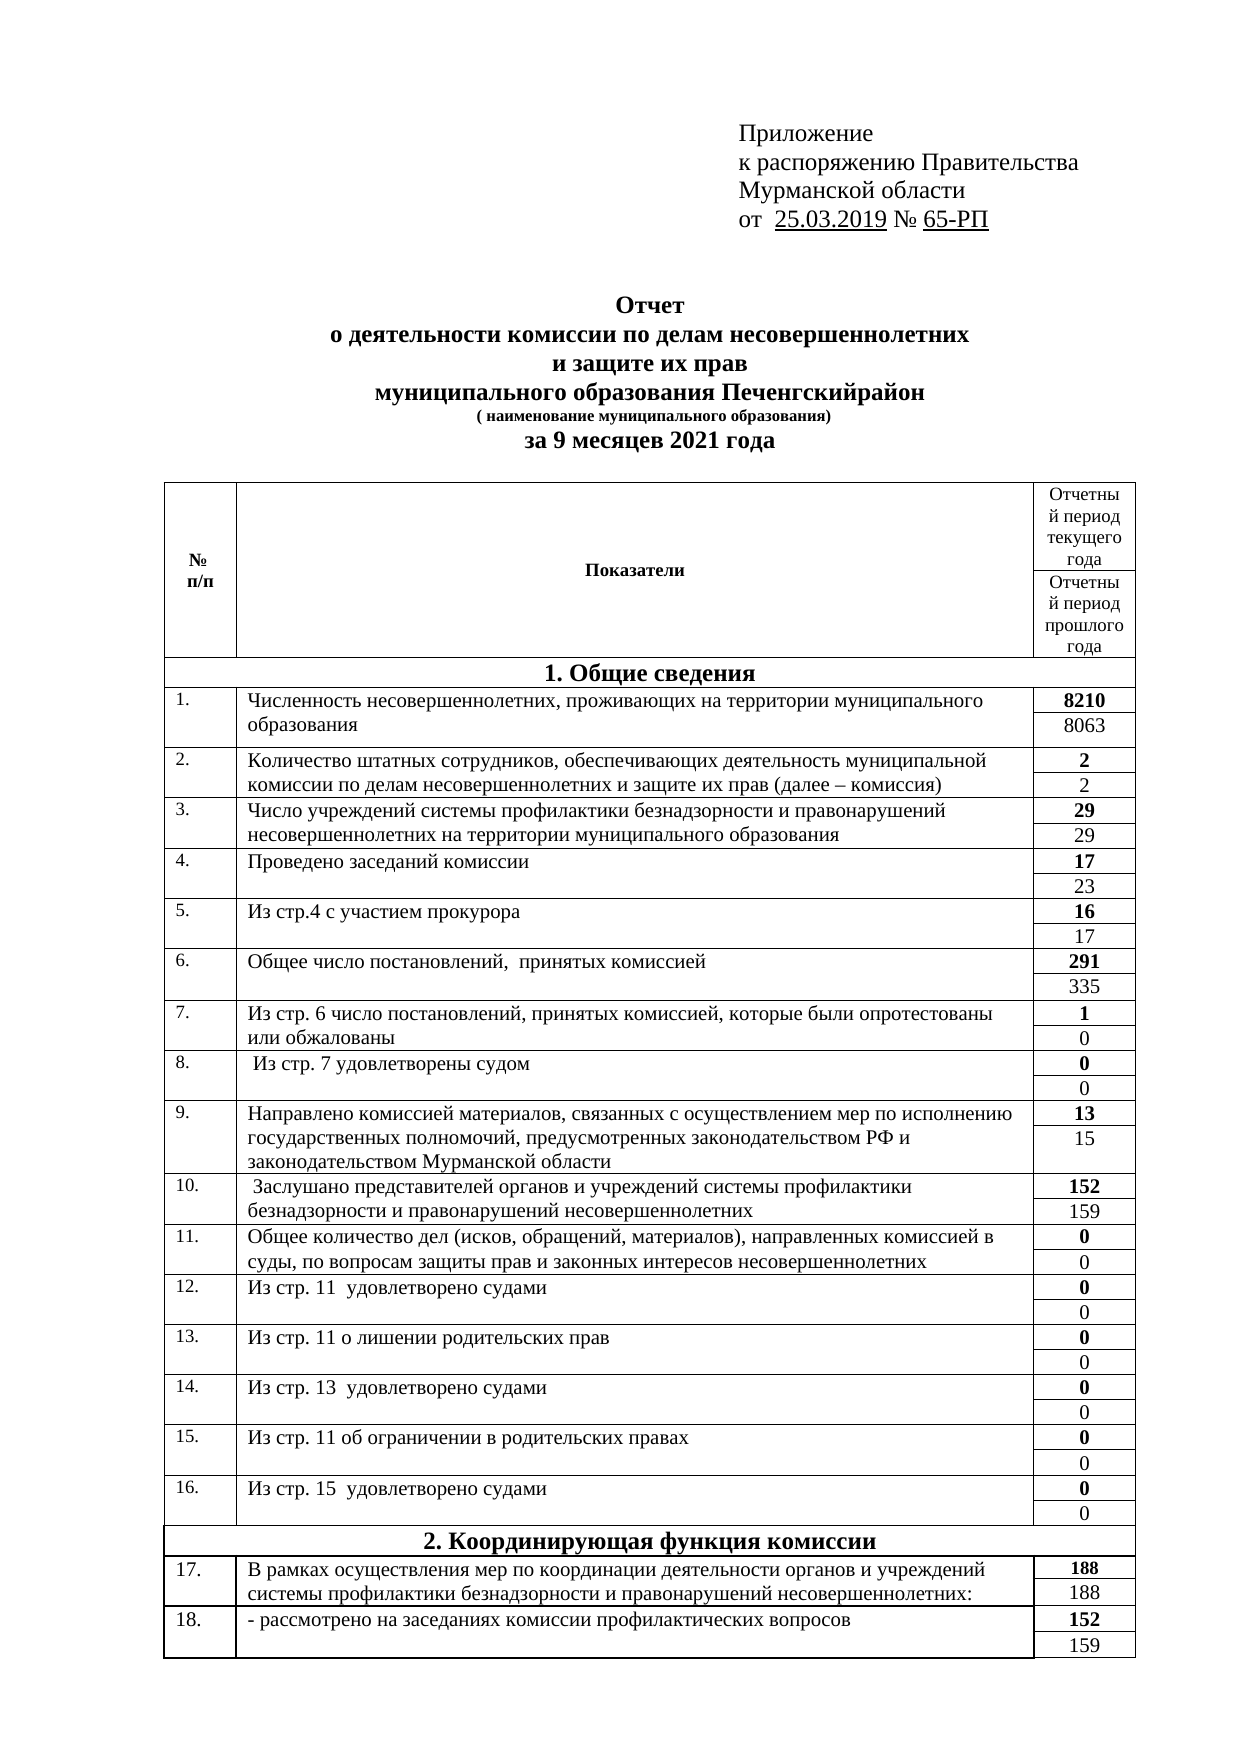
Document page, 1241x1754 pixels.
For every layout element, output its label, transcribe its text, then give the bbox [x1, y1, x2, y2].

table_cell 159 [1034, 1199, 1135, 1223]
table_cell Заслушано представителей органов и учреждений системы профилактики безнадзорности и правонарушений несовершеннолетних [237, 1174, 1033, 1223]
table_header № п/п [165, 483, 236, 657]
text за 9 месяцев 2021 года [148, 425, 1152, 453]
table_cell 17. [165, 1557, 235, 1605]
table_cell 0 [1034, 1051, 1135, 1075]
table_cell 8063 [1034, 713, 1135, 747]
table_cell 0 [1034, 1250, 1135, 1274]
table_cell 0 [1034, 1076, 1135, 1100]
table_cell 15 [1034, 1126, 1135, 1173]
table_cell Из стр. 15 удовлетворено судами [237, 1476, 1033, 1525]
table_cell 3. [165, 798, 236, 847]
table_cell 18. [165, 1607, 235, 1657]
table_cell 17 [1034, 849, 1135, 873]
table_cell Из стр. 6 число постановлений, принятых комиссией, которые были опротестованы или обжалованы [237, 1001, 1033, 1050]
text и защите их прав [148, 348, 1152, 377]
table_header Отчетный период текущего года [1034, 483, 1135, 569]
table_cell Из стр. 11 об ограничении в родительских правах [237, 1425, 1033, 1474]
table_cell Проведено заседаний комиссии [237, 849, 1033, 898]
table_cell 12. [165, 1275, 236, 1324]
table_cell 23 [1034, 874, 1135, 898]
table_cell 0 [1034, 1300, 1135, 1324]
table_cell 1. Общие сведения [165, 658, 1135, 687]
table_cell Общее число постановлений, принятых комиссией [237, 949, 1033, 999]
table_cell 188 [1035, 1579, 1135, 1605]
table_cell 0 [1034, 1026, 1135, 1050]
table_cell 0 [1034, 1476, 1135, 1499]
table_cell Из стр. 11 удовлетворено судами [237, 1275, 1033, 1324]
table_cell Число учреждений системы профилактики безнадзорности и правонарушений несовершеннолетних на территории муниципального образования [237, 798, 1033, 847]
table_cell 2. [165, 748, 236, 797]
table_cell Из стр.4 с участием прокурора [237, 899, 1033, 948]
table_cell 14. [165, 1375, 236, 1424]
table_cell 6. [165, 949, 236, 999]
table_cell 188 [1035, 1557, 1135, 1578]
text Отчет [148, 291, 1152, 319]
table_cell 152 [1035, 1606, 1135, 1631]
text от 25.03.2019 № 65-РП [709, 204, 1152, 233]
table_cell 17 [1034, 924, 1135, 948]
table_cell 0 [1034, 1425, 1135, 1449]
table_cell 0 [1034, 1225, 1135, 1248]
text ( наименование муниципального образования) [148, 406, 1152, 425]
table_cell 2. Координирующая функция комиссии [165, 1526, 1135, 1554]
table_cell 2 [1034, 748, 1135, 772]
table_cell Из стр. 13 удовлетворено судами [237, 1375, 1033, 1424]
text к распоряжению Правительства [738, 147, 1152, 176]
table_cell Направлено комиссией материалов, связанных с осуществлением мер по исполнению государственных полномочий, предусмотренных законодательством РФ и законодательством Мурманской области [237, 1101, 1033, 1173]
table_cell Из стр. 11 о лишении родительских прав [237, 1325, 1033, 1374]
table_cell - рассмотрено на заседаниях комиссии профилактических вопросов [237, 1607, 1033, 1657]
table_cell 7. [165, 1001, 236, 1050]
table_cell 9. [165, 1101, 236, 1173]
table_cell 0 [1034, 1375, 1135, 1399]
table_cell 2 [1034, 773, 1135, 797]
table_cell 13. [165, 1325, 236, 1374]
table_cell Из стр. 7 удовлетворены судом [237, 1051, 1033, 1100]
table_cell 29 [1034, 824, 1135, 847]
table_cell 8. [165, 1051, 236, 1100]
table_cell 1. [165, 688, 236, 747]
table_cell 4. [165, 849, 236, 898]
table_cell 8210 [1034, 688, 1135, 712]
table_cell В рамках осуществления мер по координации деятельности органов и учреждений системы профилактики безнадзорности и правонарушений несовершеннолетних: [237, 1557, 1033, 1605]
table_cell 0 [1034, 1400, 1135, 1424]
table_cell 10. [165, 1174, 236, 1223]
table_cell 0 [1034, 1450, 1135, 1474]
table_cell Численность несовершеннолетних, проживающих на территории муниципального образования [237, 688, 1033, 747]
table_cell 5. [165, 899, 236, 948]
table_cell 1 [1034, 1001, 1135, 1025]
text муниципального образования Печенгскийрайон [148, 377, 1152, 406]
table_cell 16. [165, 1476, 236, 1525]
table_cell 16 [1034, 899, 1135, 923]
table_cell 11. [165, 1225, 236, 1274]
table_cell 0 [1034, 1350, 1135, 1374]
table_cell 0 [1034, 1325, 1135, 1349]
table_cell 29 [1034, 798, 1135, 822]
table_cell 335 [1034, 974, 1135, 999]
text Приложение [738, 118, 1152, 147]
table_cell 13 [1034, 1101, 1135, 1125]
table_cell 152 [1034, 1174, 1135, 1198]
table_cell 0 [1034, 1275, 1135, 1299]
text Мурманской области [738, 176, 1152, 204]
table_cell 159 [1035, 1632, 1135, 1657]
table_header Показатели [237, 483, 1033, 657]
table_cell Общее количество дел (исков, обращений, материалов), направленных комиссией в суды, по вопросам защиты прав и законных интересов несовершеннолетних [237, 1225, 1033, 1274]
table_cell Отчетный период прошлого года [1034, 571, 1135, 657]
table_cell 291 [1034, 949, 1135, 973]
table_cell 15. [165, 1425, 236, 1474]
text о деятельности комиссии по делам несовершеннолетних [148, 319, 1152, 348]
table_cell Количество штатных сотрудников, обеспечивающих деятельность муниципальной комиссии по делам несовершеннолетних и защите их прав (далее – комиссия) [237, 748, 1033, 797]
table_cell 0 [1034, 1501, 1135, 1525]
